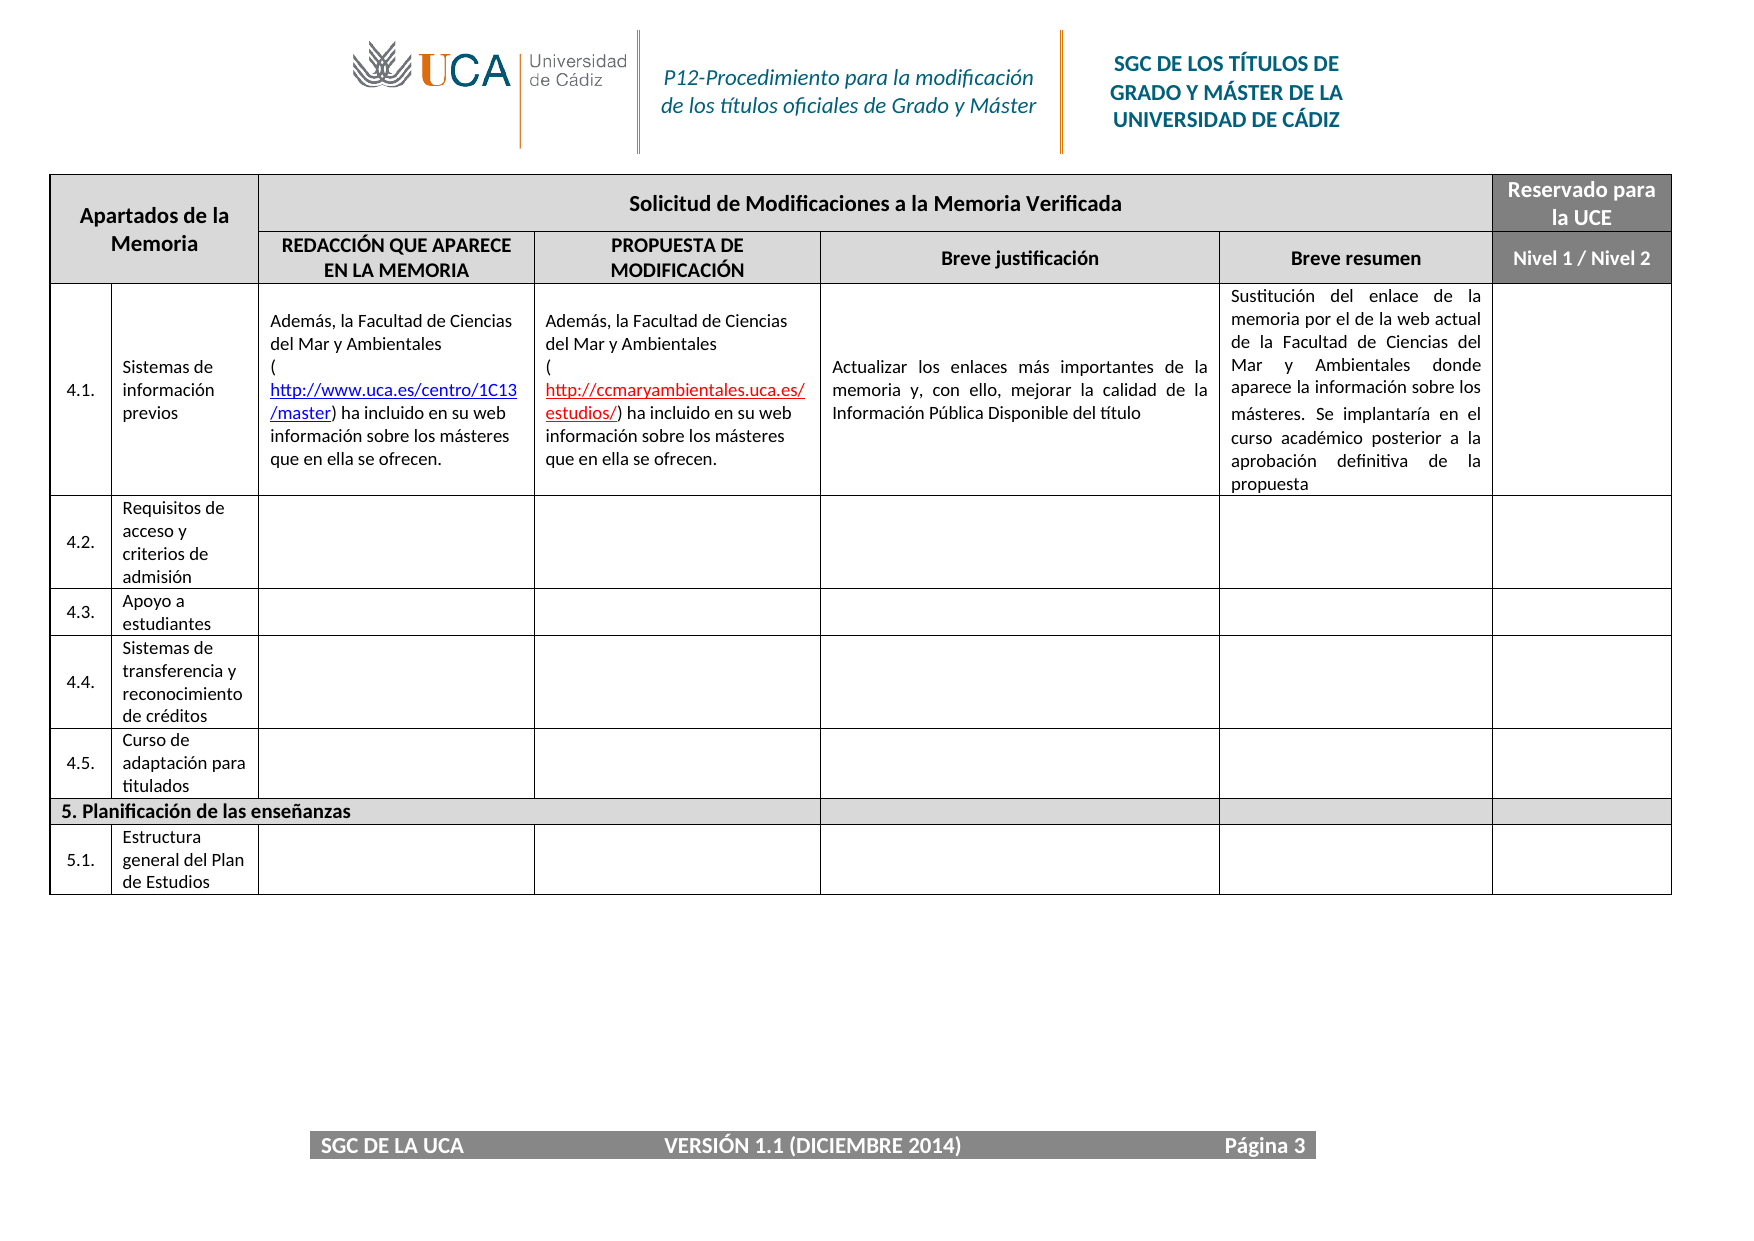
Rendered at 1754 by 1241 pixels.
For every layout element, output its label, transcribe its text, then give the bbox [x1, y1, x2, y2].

table_cell [1493, 284, 1671, 495]
picture [351, 35, 632, 154]
table_cell [259, 496, 534, 588]
table_cell 5.1. [51, 825, 111, 894]
table_cell Breve resumen [1220, 232, 1492, 283]
table_cell Apoyo a estudiantes [112, 589, 258, 635]
table_cell 4.3. [51, 589, 111, 635]
table_cell [1493, 825, 1671, 894]
table_cell [259, 825, 534, 894]
table_cell Curso de adaptación para titulados [112, 729, 258, 797]
table_cell [1220, 636, 1492, 728]
table_cell Sistemas de información previos [112, 284, 258, 495]
table_cell Sistemas de transferencia y reconocimiento de créditos [112, 636, 258, 728]
table_cell [1220, 589, 1492, 635]
table_cell 4.4. [51, 636, 111, 728]
table_cell [1493, 636, 1671, 728]
table_cell [1220, 799, 1492, 824]
table_cell REDACCIÓN QUE APARECE EN LA MEMORIA [259, 232, 534, 283]
table_cell [1493, 589, 1671, 635]
table_cell [259, 729, 534, 797]
table_cell [821, 729, 1219, 797]
table_header Solicitud de Modificaciones a la Memoria Verificada [259, 175, 1492, 231]
table_cell Nivel 1 / Nivel 2 [1493, 232, 1671, 283]
table_cell [821, 636, 1219, 728]
table_cell [535, 636, 820, 728]
table_cell 4.5. [51, 729, 111, 797]
table_cell Estructura general del Plan de Estudios [112, 825, 258, 894]
table_cell [1220, 496, 1492, 588]
table_cell [821, 799, 1219, 824]
table_cell 4.1. [51, 284, 111, 495]
table_header Apartados de la Memoria [51, 175, 258, 283]
table_cell Además, la Facultad de Ciencias del Mar y Ambientales (http://www.uca.es/centro/1C13/master) ha incluido en su web información sobre los másteres que en ella se ofrecen. [259, 284, 534, 495]
table_cell [821, 496, 1219, 588]
table_cell Además, la Facultad de Ciencias del Mar y Ambientales (http://ccmaryambientales.uca.es/estudios/) ha incluido en su web información sobre los másteres que en ella se ofrecen. [535, 284, 820, 495]
table_cell [259, 636, 534, 728]
table_cell [1220, 729, 1492, 797]
table_cell Requisitos de acceso y criterios de admisión [112, 496, 258, 588]
table_cell [821, 589, 1219, 635]
table_cell [535, 589, 820, 635]
table_cell [535, 729, 820, 797]
table_cell [821, 825, 1219, 894]
table_cell PROPUESTA DE MODIFICACIÓN [535, 232, 820, 283]
table_cell [1493, 799, 1671, 824]
table_cell [535, 496, 820, 588]
table_cell [1493, 729, 1671, 797]
table_cell 4.2. [51, 496, 111, 588]
table_cell Actualizar los enlaces más importantes de la memoria y, con ello, mejorar la calidad de la Información Pública Disponible del título [821, 284, 1219, 495]
table_cell [1493, 496, 1671, 588]
table_header Reservado para la UCE [1493, 175, 1671, 231]
table_cell Breve justificación [821, 232, 1219, 283]
table_cell [535, 825, 820, 894]
table_cell Sustitución del enlace de la memoria por el de la web actual de la Facultad de Ciencias del Mar y Ambientales donde aparece la información sobre los másteres. Se implantaría en el curso académico posterior a la aprobación definitiva de la propuesta [1220, 284, 1492, 495]
table_cell [1220, 825, 1492, 894]
table_cell 5. Planificación de las enseñanzas [51, 799, 820, 824]
table_cell [259, 589, 534, 635]
